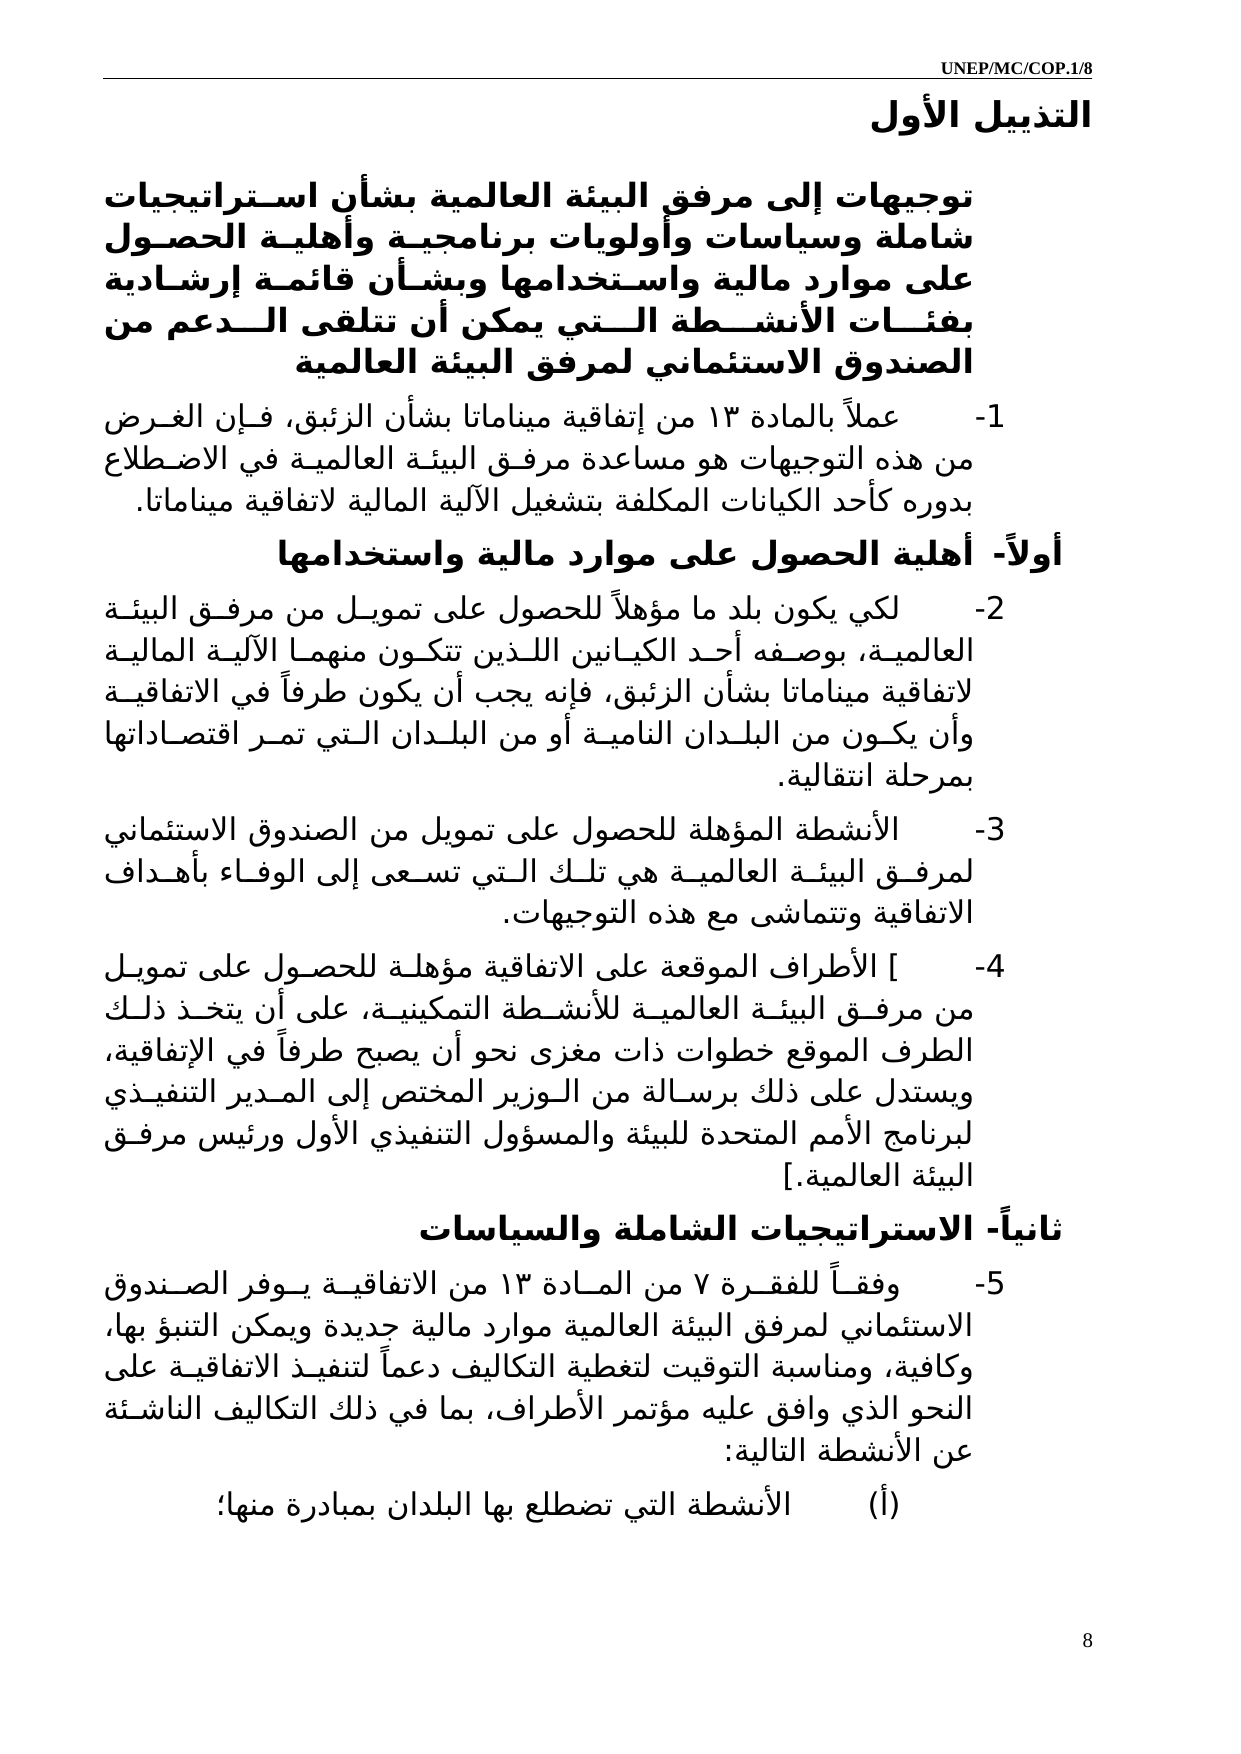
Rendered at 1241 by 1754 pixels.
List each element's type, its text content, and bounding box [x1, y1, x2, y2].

list لكي يكون بلد ما مؤهلاً للحصول على تمويل من مرفق البيئة العالمية، بوصفه أحد الكيانين اللذين تتكون منهما الآلية المالية لاتفاقية ميناماتا بشأن الزئبق، فإنه يجب أن يكون طرفاً في الاتفاقية وأن يكون من البلدان النامية أو من البلدان التي تمر اقتصاداتها بمرحلة انتقالية. [103, 586, 974, 794]
text التذييل الأول [103, 94, 1092, 136]
list الأنشطة المؤهلة للحصول على تمويل من الصندوق الاستئماني لمرفق البيئة العالمية هي تلك التي تسعى إلى الوفاء بأهداف الاتفاقية وتتماشى مع هذه التوجيهات. [103, 807, 974, 932]
list عملاً بالمادة ١٣ من إتفاقية ميناماتا بشأن الزئبق، فإن الغرض من هذه التوجيهات هو مساعدة مرفق البيئة العالمية في الاضطلاع بدوره كأحد الكيانات المكلفة بتشغيل الآلية المالية لاتفاقية ميناماتا. [103, 394, 974, 519]
text (أ) الأنشطة التي تضطلع بها البلدان بمبادرة منها؛ [103, 1482, 974, 1524]
list أولاً- أهلية الحصول على موارد مالية واستخدامها [103, 532, 1063, 574]
list ] الأطراف الموقعة على الاتفاقية مؤهلة للحصول على تمويل من مرفق البيئة العالمية للأنشطة التمكينية، على أن يتخذ ذلك الطرف الموقع خطوات ذات مغزى نحو أن يصبح طرفاً في الإتفاقية، ويستدل على ذلك برسالة من الوزير المختص إلى المدير التنفيذي لبرنامج الأمم المتحدة للبيئة والمسؤول التنفيذي الأول ورئيس مرفق البيئة العالمية.] [103, 944, 974, 1194]
list توجيهات إلى مرفق البيئة العالمية بشأن استراتيجيات شاملة وسياسات وأولويات برنامجية وأهلية الحصول على موارد مالية واستخدامها وبشأن قائمة إرشادية بفئات الأنشطة التي يمكن أن تتلقى الدعم من الصندوق الاستئماني لمرفق البيئة العالمية [103, 174, 974, 382]
list ثانياً- الاستراتيجيات الشاملة والسياسات [103, 1207, 1063, 1249]
list وفقاً للفقرة ٧ من المادة ١٣ من الاتفاقية يوفر الصندوق الاستئماني لمرفق البيئة العالمية موارد مالية جديدة ويمكن التنبؤ بها، وكافية، ومناسبة التوقيت لتغطية التكاليف دعماً لتنفيذ الاتفاقية على النحو الذي وافق عليه مؤتمر الأطراف، بما في ذلك التكاليف الناشئة عن الأنشطة التالية: [103, 1261, 974, 1469]
